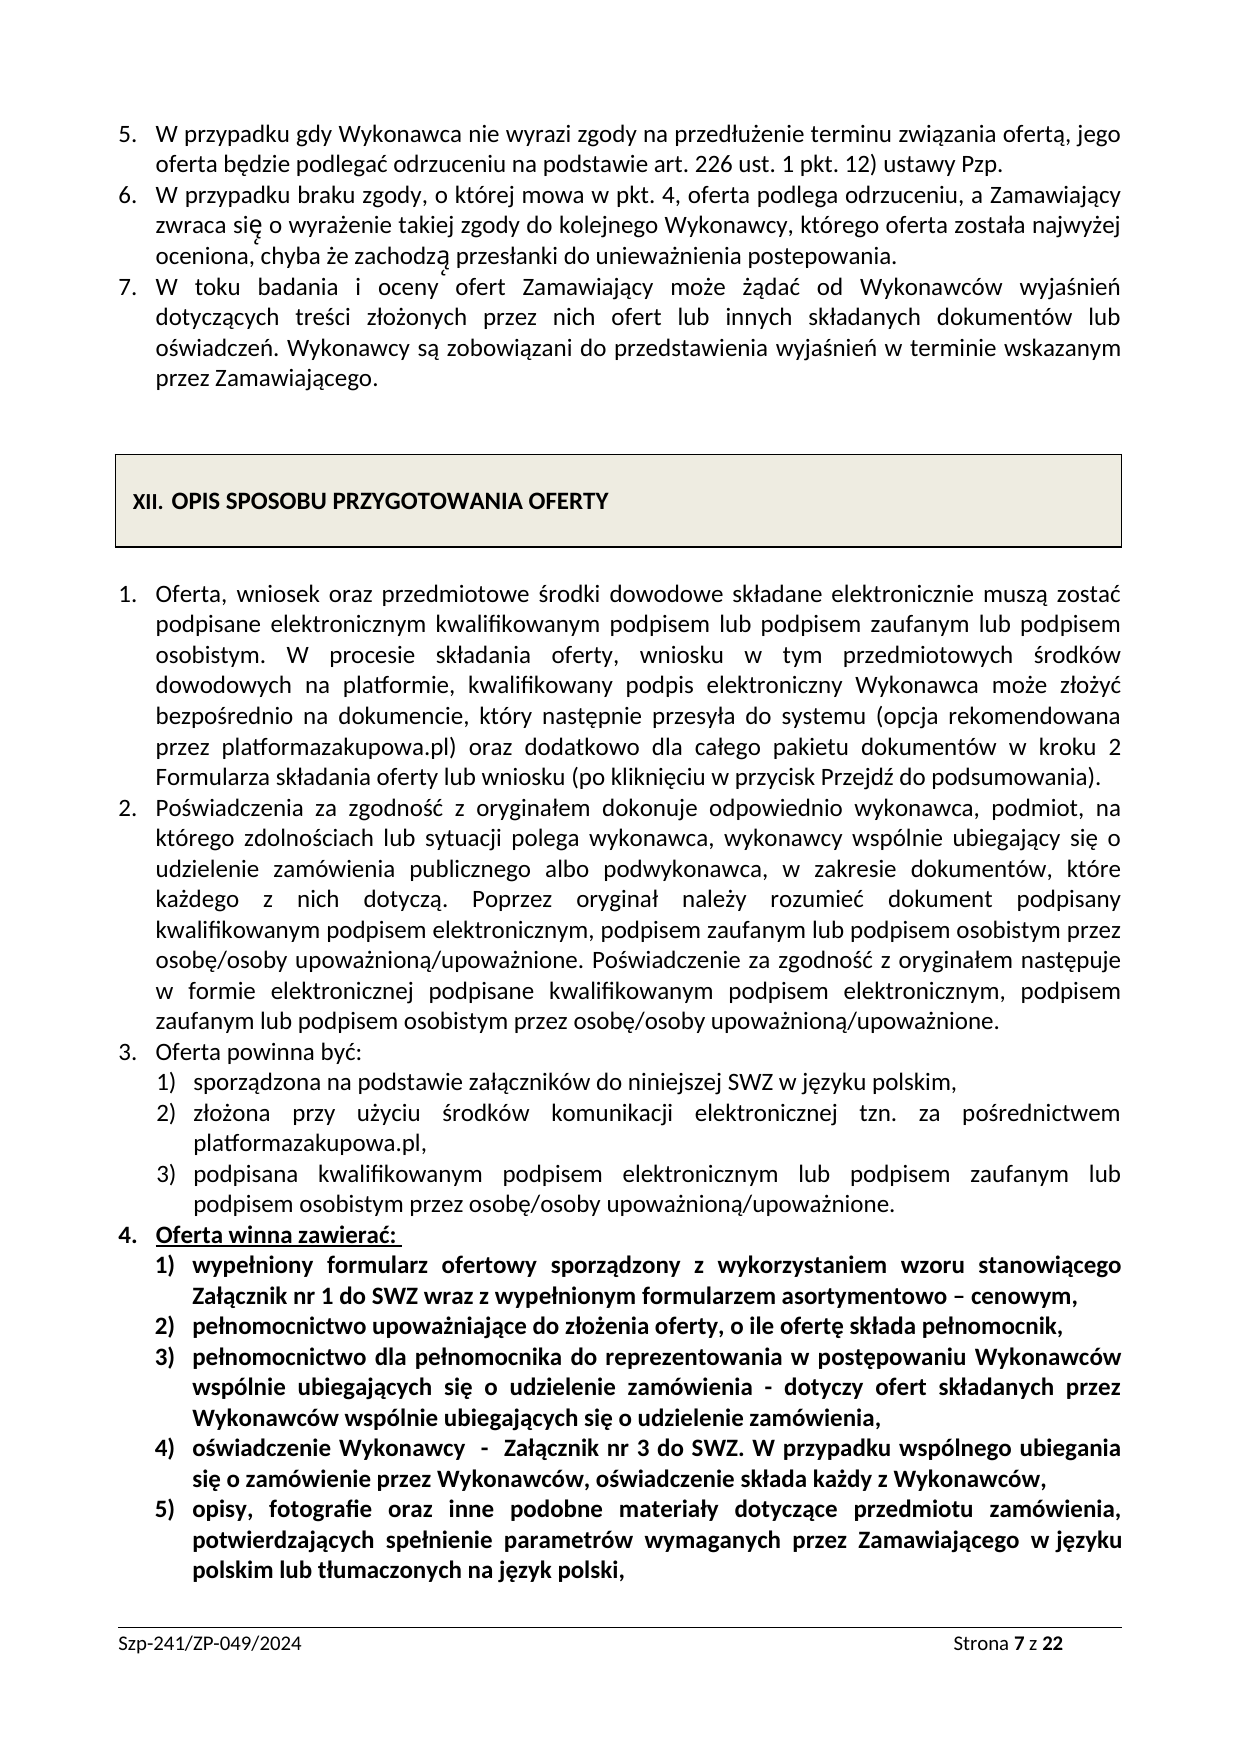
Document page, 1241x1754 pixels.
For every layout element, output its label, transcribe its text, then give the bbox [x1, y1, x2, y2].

list W toku badania i oceny ofert Zamawiający może żądać od Wykonawców wyjaśnień dotyczących treści złożonych przez nich ofert lub innych składanych dokumentów lub oświadczeń. Wykonawcy są zobowiązani do przedstawienia wyjaśnień w terminie wskazanym przez Zamawiającego. [118, 271, 1122, 393]
list W przypadku braku zgody, o której mowa w pkt. 4, oferta podlega odrzuceniu, a Zamawiający zwraca się̨ o wyrażenie takiej zgody do kolejnego Wykonawcy, którego oferta została najwyżej oceniona, chyba że zachodzą̨ przesłanki do unieważnienia postepowania. [118, 179, 1122, 271]
list oświadczenie Wykonawcy - Załącznik nr 3 do SWZ. W przypadku wspólnego ubiegania się o zamówienie przez Wykonawców, oświadczenie składa każdy z Wykonawców, [154, 1433, 1122, 1494]
list W przypadku gdy Wykonawca nie wyrazi zgody na przedłużenie terminu związania ofertą, jego oferta będzie podlegać odrzuceniu na podstawie art. 226 ust. 1 pkt. 12) ustawy Pzp. [118, 118, 1122, 179]
list Oferta, wniosek oraz przedmiotowe środki dowodowe składane elektronicznie muszą zostać podpisane elektronicznym kwalifikowanym podpisem lub podpisem zaufanym lub podpisem osobistym. W procesie składania oferty, wniosku w tym przedmiotowych środków dowodowych na platformie, kwalifikowany podpis elektroniczny Wykonawca może złożyć bezpośrednio na dokumencie, który następnie przesyła do systemu (opcja rekomendowana przez platformazakupowa.pl) oraz dodatkowo dla całego pakietu dokumentów w kroku 2 Formularza składania oferty lub wniosku (po kliknięciu w przycisk Przejdź do podsumowania). [118, 578, 1122, 792]
list pełnomocnictwo upoważniające do złożenia oferty, o ile ofertę składa pełnomocnik, [154, 1311, 1122, 1341]
list Oferta powinna być: [118, 1036, 1122, 1066]
list Oferta winna zawierać: [118, 1219, 1122, 1249]
table_header OPIS SPOSOBU PRZYGOTOWANIA OFERTY [116, 455, 1121, 546]
list złożona przy użyciu środków komunikacji elektronicznej tzn. za pośrednictwem platformazakupowa.pl, [156, 1097, 1122, 1158]
list wypełniony formularz ofertowy sporządzony z wykorzystaniem wzoru stanowiącego Załącznik nr 1 do SWZ wraz z wypełnionym formularzem asortymentowo – cenowym, [154, 1249, 1122, 1311]
list Poświadczenia za zgodność z oryginałem dokonuje odpowiednio wykonawca, podmiot, na którego zdolnościach lub sytuacji polega wykonawca, wykonawcy wspólnie ubiegający się o udzielenie zamówienia publicznego albo podwykonawca, w zakresie dokumentów, które każdego z nich dotyczą. Poprzez oryginał należy rozumieć dokument podpisany kwalifikowanym podpisem elektronicznym, podpisem zaufanym lub podpisem osobistym przez osobę/osoby upoważnioną/upoważnione. Poświadczenie za zgodność z oryginałem następuje w formie elektronicznej podpisane kwalifikowanym podpisem elektronicznym, podpisem zaufanym lub podpisem osobistym przez osobę/osoby upoważnioną/upoważnione. [118, 792, 1122, 1036]
list pełnomocnictwo dla pełnomocnika do reprezentowania w postępowaniu Wykonawców wspólnie ubiegających się o udzielenie zamówienia - dotyczy ofert składanych przez Wykonawców wspólnie ubiegających się o udzielenie zamówienia, [154, 1341, 1122, 1433]
list sporządzona na podstawie załączników do niniejszej SWZ w języku polskim, [156, 1066, 1122, 1097]
list podpisana kwalifikowanym podpisem elektronicznym lub podpisem zaufanym lub podpisem osobistym przez osobę/osoby upoważnioną/upoważnione. [156, 1158, 1122, 1219]
list opisy, fotografie oraz inne podobne materiały dotyczące przedmiotu zamówienia, potwierdzających spełnienie parametrów wymaganych przez Zamawiającego w języku polskim lub tłumaczonych na język polski, [154, 1494, 1122, 1585]
